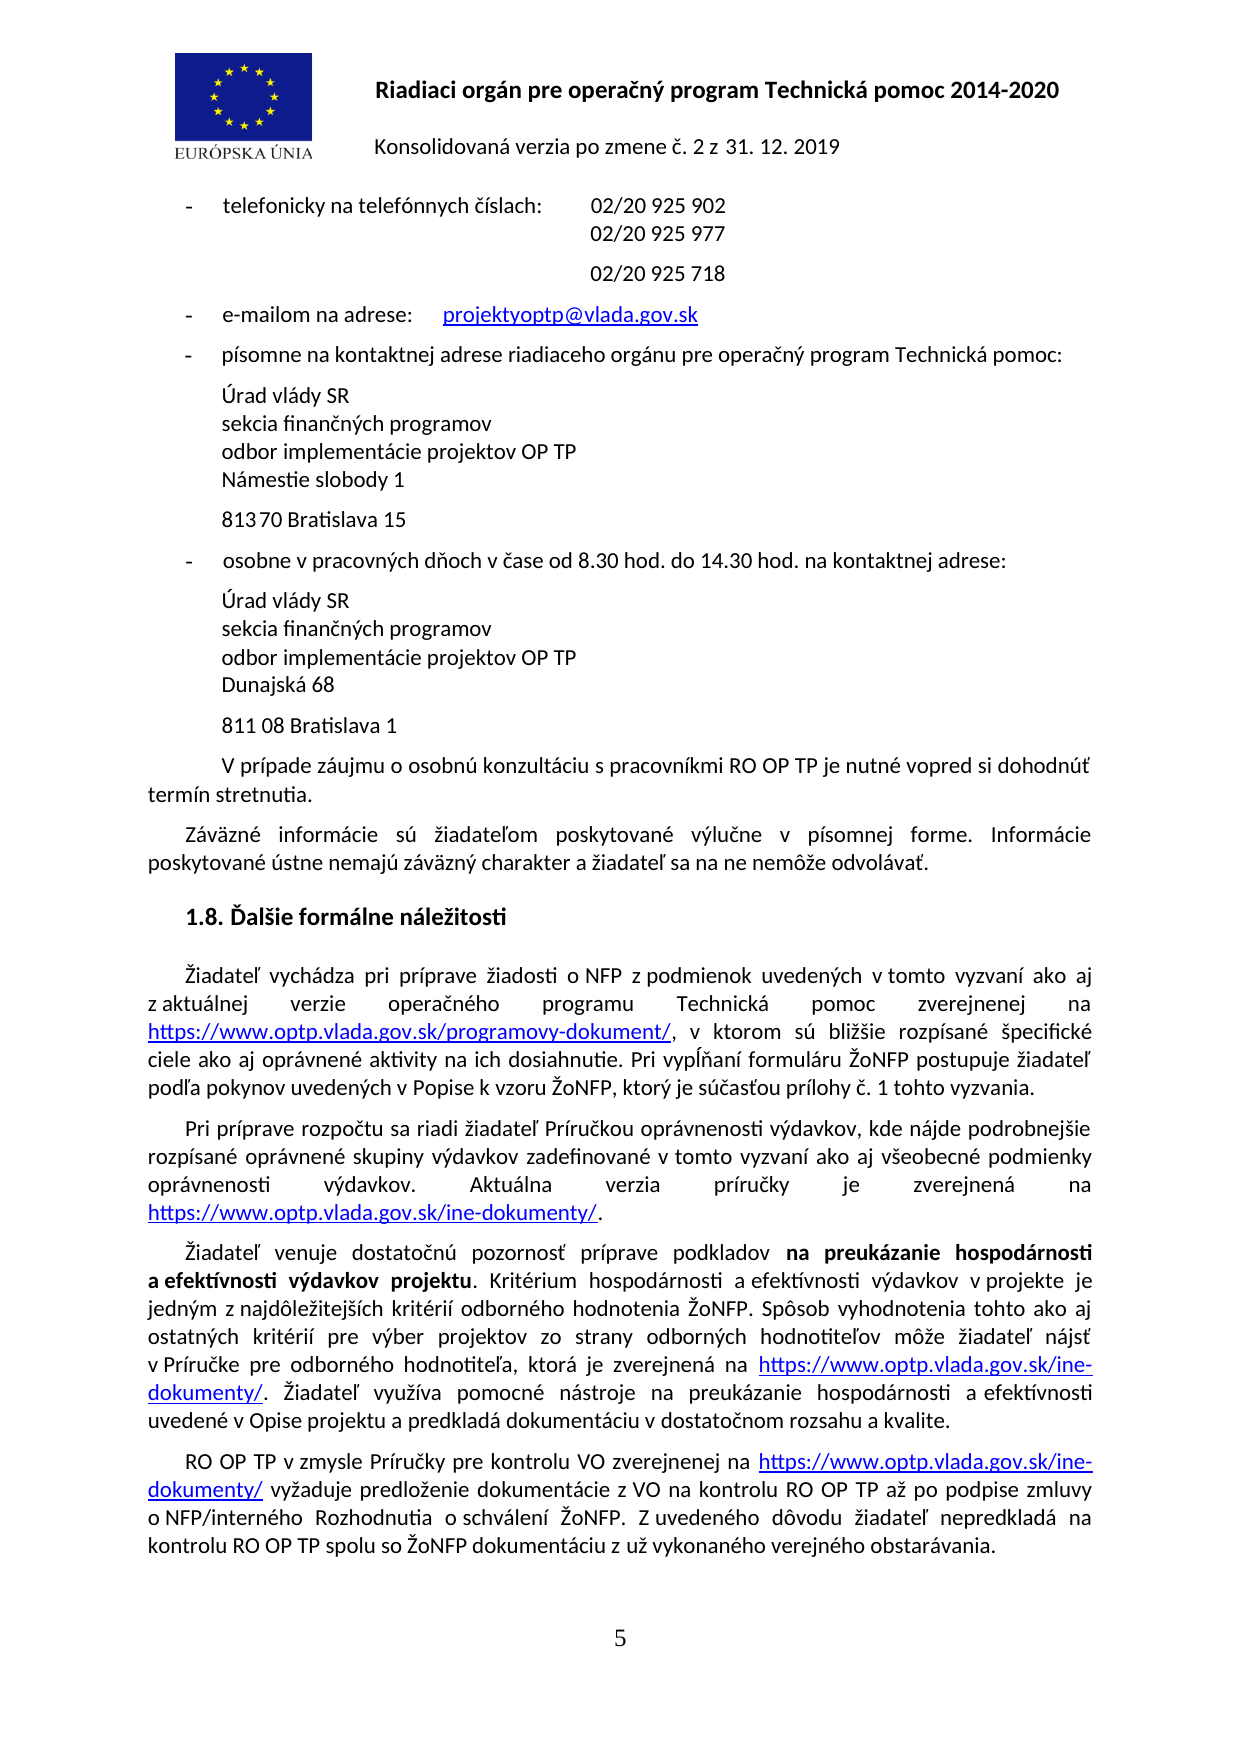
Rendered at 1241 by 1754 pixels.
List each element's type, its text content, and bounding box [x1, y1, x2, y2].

list osobne v pracovných dňoch v čase od 8.30 hod. do 14.30 hod. na kontaktnej adrese: [185, 546, 1093, 574]
text odbor implementácie projektov OP TP [221, 437, 1093, 465]
text V prípade záujmu o osobnú konzultáciu s pracovníkmi RO OP TP je nutné vopred si dohodnúť termín stretnutia. [148, 752, 1093, 808]
text odbor implementácie projektov OP TP [221, 643, 1093, 671]
picture [174, 53, 313, 159]
text sekcia finančných programov [221, 409, 1093, 437]
list telefonicky na telefónnych číslach: 02/20 925 902 [185, 191, 1093, 219]
text RO OP TP v zmysle Príručky pre kontrolu VO zverejnenej na https://www.optp.vlada.gov.sk/ine-dokumenty/ vyžaduje predloženie dokumentácie z VO na kontrolu RO OP TP až po podpise zmluvy o NFP/interného Rozhodnutia o schválení ŽoNFP. Z uvedeného dôvodu žiadateľ nepredkladá na kontrolu RO OP TP spolu so ŽoNFP dokumentáciu z už vykonaného verejného obstarávania. [148, 1447, 1093, 1559]
text sekcia finančných programov [221, 614, 1093, 643]
list písomne na kontaktnej adrese riadiaceho orgánu pre operačný program Technická pomoc: [184, 340, 1093, 368]
list 70 Bratislava 15 [221, 506, 1093, 533]
text 02/20 925 977 [516, 219, 1093, 247]
text Námestie slobody 1 [221, 465, 1093, 493]
text 811 08 Bratislava 1 [221, 711, 1093, 739]
text 02/20 925 718 [546, 259, 1093, 287]
list Ďalšie formálne náležitosti [185, 901, 1093, 932]
text Úrad vlády SR [221, 381, 1093, 409]
text Úrad vlády SR [221, 587, 1093, 614]
text Záväzné informácie sú žiadateľom poskytované výlučne v písomnej forme. Informácie poskytované ústne nemajú záväzný charakter a žiadateľ sa na ne nemôže odvolávať. [148, 820, 1093, 876]
text Dunajská 68 [221, 671, 1093, 699]
text Žiadateľ vychádza pri príprave žiadosti o NFP z podmienok uvedených v tomto vyzvaní ako aj z aktuálnej verzie operačného programu Technická pomoc zverejnenej na https://www.optp.vlada.gov.sk/programovy-dokument/, v ktorom sú bližšie rozpísané špecifické ciele ako aj oprávnené aktivity na ich dosiahnutie. Pri vypĺňaní formuláru ŽoNFP postupuje žiadateľ podľa pokynov uvedených v Popise k vzoru ŽoNFP, ktorý je súčasťou prílohy č. 1 tohto vyzvania. [148, 961, 1093, 1101]
text Žiadateľ venuje dostatočnú pozornosť príprave podkladov na preukázanie hospodárnosti a efektívnosti výdavkov projektu. Kritérium hospodárnosti a efektívnosti výdavkov v projekte je jedným z najdôležitejších kritérií odborného hodnotenia ŽoNFP. Spôsob vyhodnotenia tohto ako aj ostatných kritérií pre výber projektov zo strany odborných hodnotiteľov môže žiadateľ nájsť v Príručke pre odborného hodnotiteľa, ktorá je zverejnená na https://www.optp.vlada.gov.sk/ine-dokumenty/. Žiadateľ využíva pomocné nástroje na preukázanie hospodárnosti a efektívnosti uvedené v Opise projektu a predkladá dokumentáciu v dostatočnom rozsahu a kvalite. [148, 1238, 1093, 1434]
list e-mailom na adrese: projektyoptp@vlada.gov.sk [185, 300, 1093, 328]
text Pri príprave rozpočtu sa riadi žiadateľ Príručkou oprávnenosti výdavkov, kde nájde podrobnejšie rozpísané oprávnené skupiny výdavkov zadefinované v tomto vyzvaní ako aj všeobecné podmienky oprávnenosti výdavkov. Aktuálna verzia príručky je zverejnená na https://www.optp.vlada.gov.sk/ine-dokumenty/. [148, 1114, 1093, 1226]
